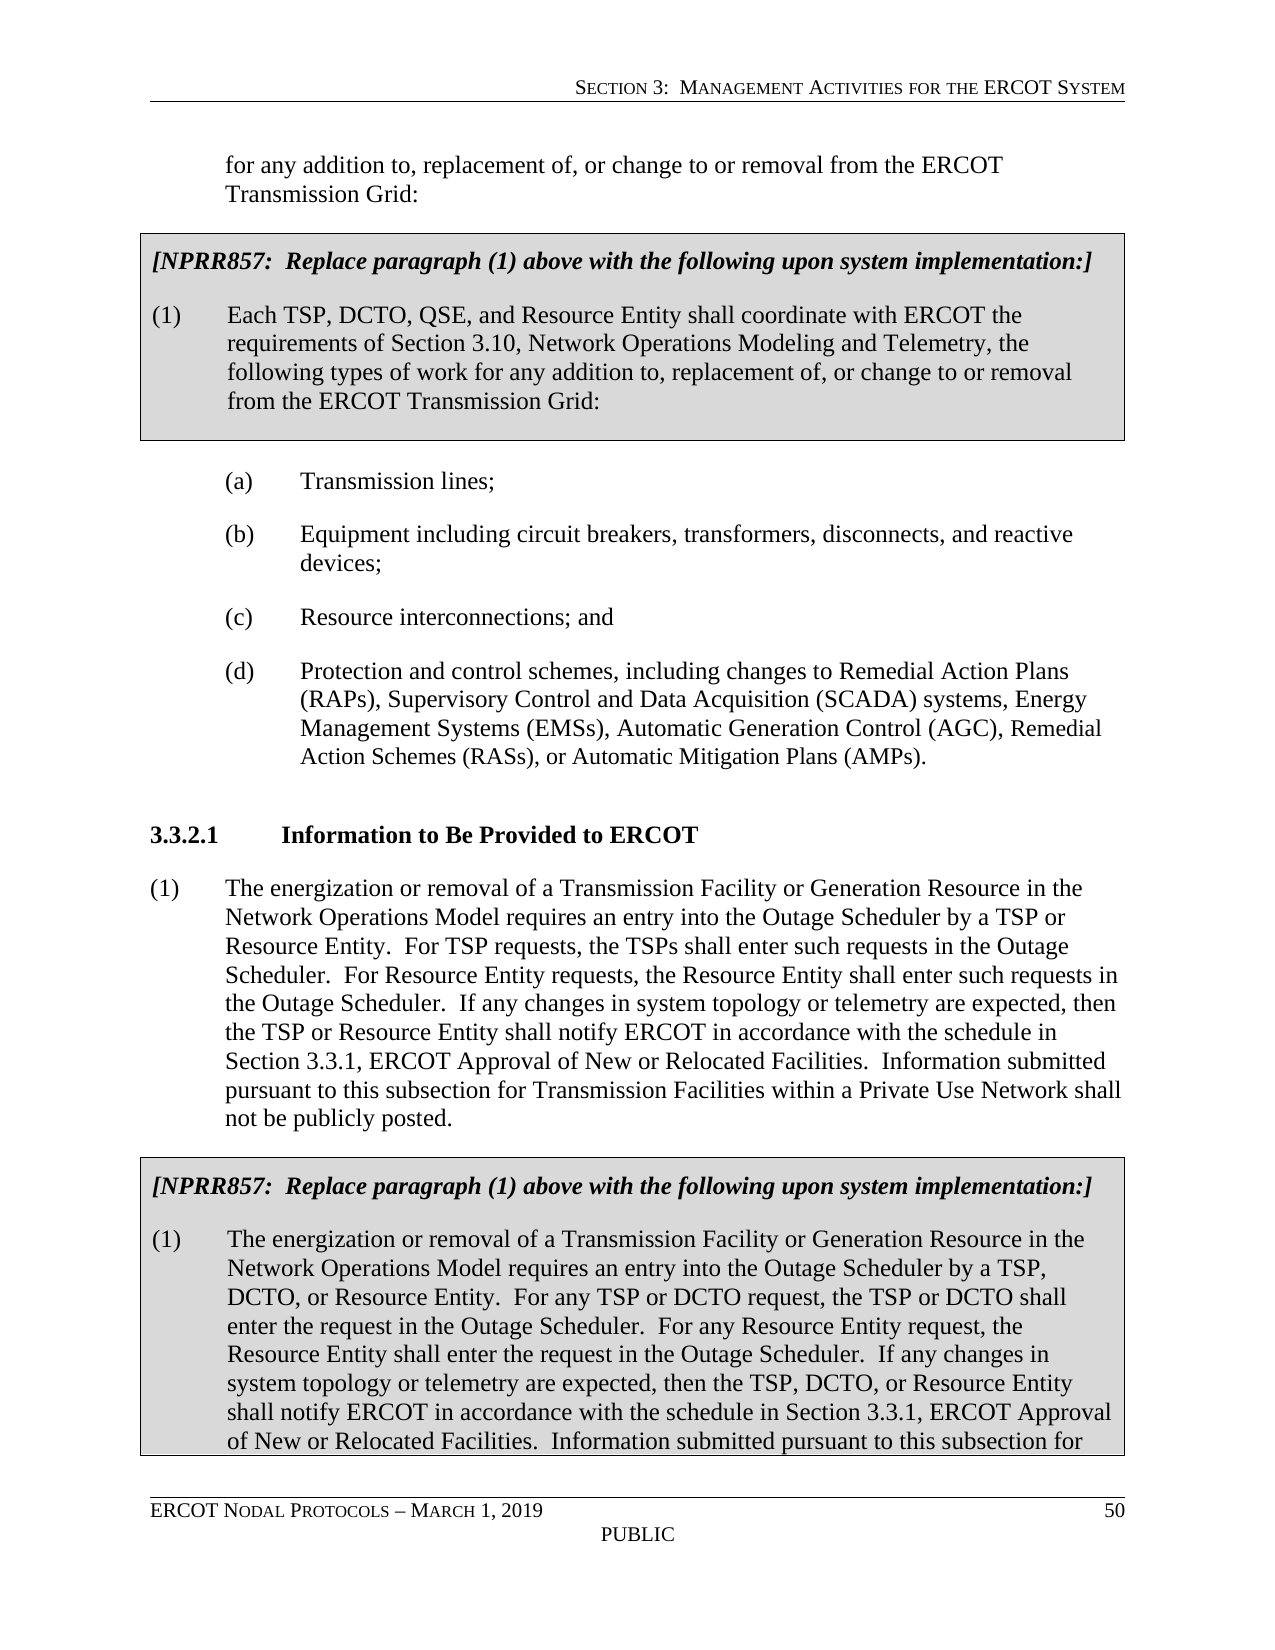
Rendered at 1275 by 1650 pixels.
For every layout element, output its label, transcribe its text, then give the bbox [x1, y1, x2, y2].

text (d) Protection and control schemes, including changes to Remedial Action Plans (RAPs), Supervisory Control and Data Acquisition (SCADA) systems, Energy Management Systems (EMSs), Automatic Generation Control (AGC), Remedial Action Schemes (RASs), or Automatic Mitigation Plans (AMPs). [225, 656, 1125, 770]
text 3.3.2.1 Information to Be Provided to ERCOT [150, 820, 1125, 848]
text (c) Resource interconnections; and [225, 602, 1125, 631]
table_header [141, 1158, 1124, 1454]
text (b) Equipment including circuit breakers, transformers, disconnects, and reactive devices; [225, 519, 1125, 577]
text (1) The energization or removal of a Transmission Facility or Generation Resource in the Network Operations Model requires an entry into the Outage Scheduler by a TSP or Resource Entity. For TSP requests, the TSPs shall enter such requests in the Outage Scheduler. For Resource Entity requests, the Resource Entity shall enter such requests in the Outage Scheduler. If any changes in system topology or telemetry are expected, then the TSP or Resource Entity shall notify ERCOT in accordance with the schedule in Section 3.3.1, ERCOT Approval of New or Relocated Facilities. Information submitted pursuant to this subsection for Transmission Facilities within a Private Use Network shall not be publicly posted. [150, 873, 1125, 1132]
table_header [NPRR857: Replace paragraph (1) above with the following upon system implementation:] (1) Each TSP, DCTO, QSE, and Resource Entity shall coordinate with ERCOT the requirements of Section 3.10, Network Operations Modeling and Telemetry, the following types of work for any addition to, replacement of, or change to or removal from the ERCOT Transmission Grid: [141, 234, 1124, 440]
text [150, 150, 1125, 207]
text (a) Transmission lines; [225, 466, 1125, 494]
